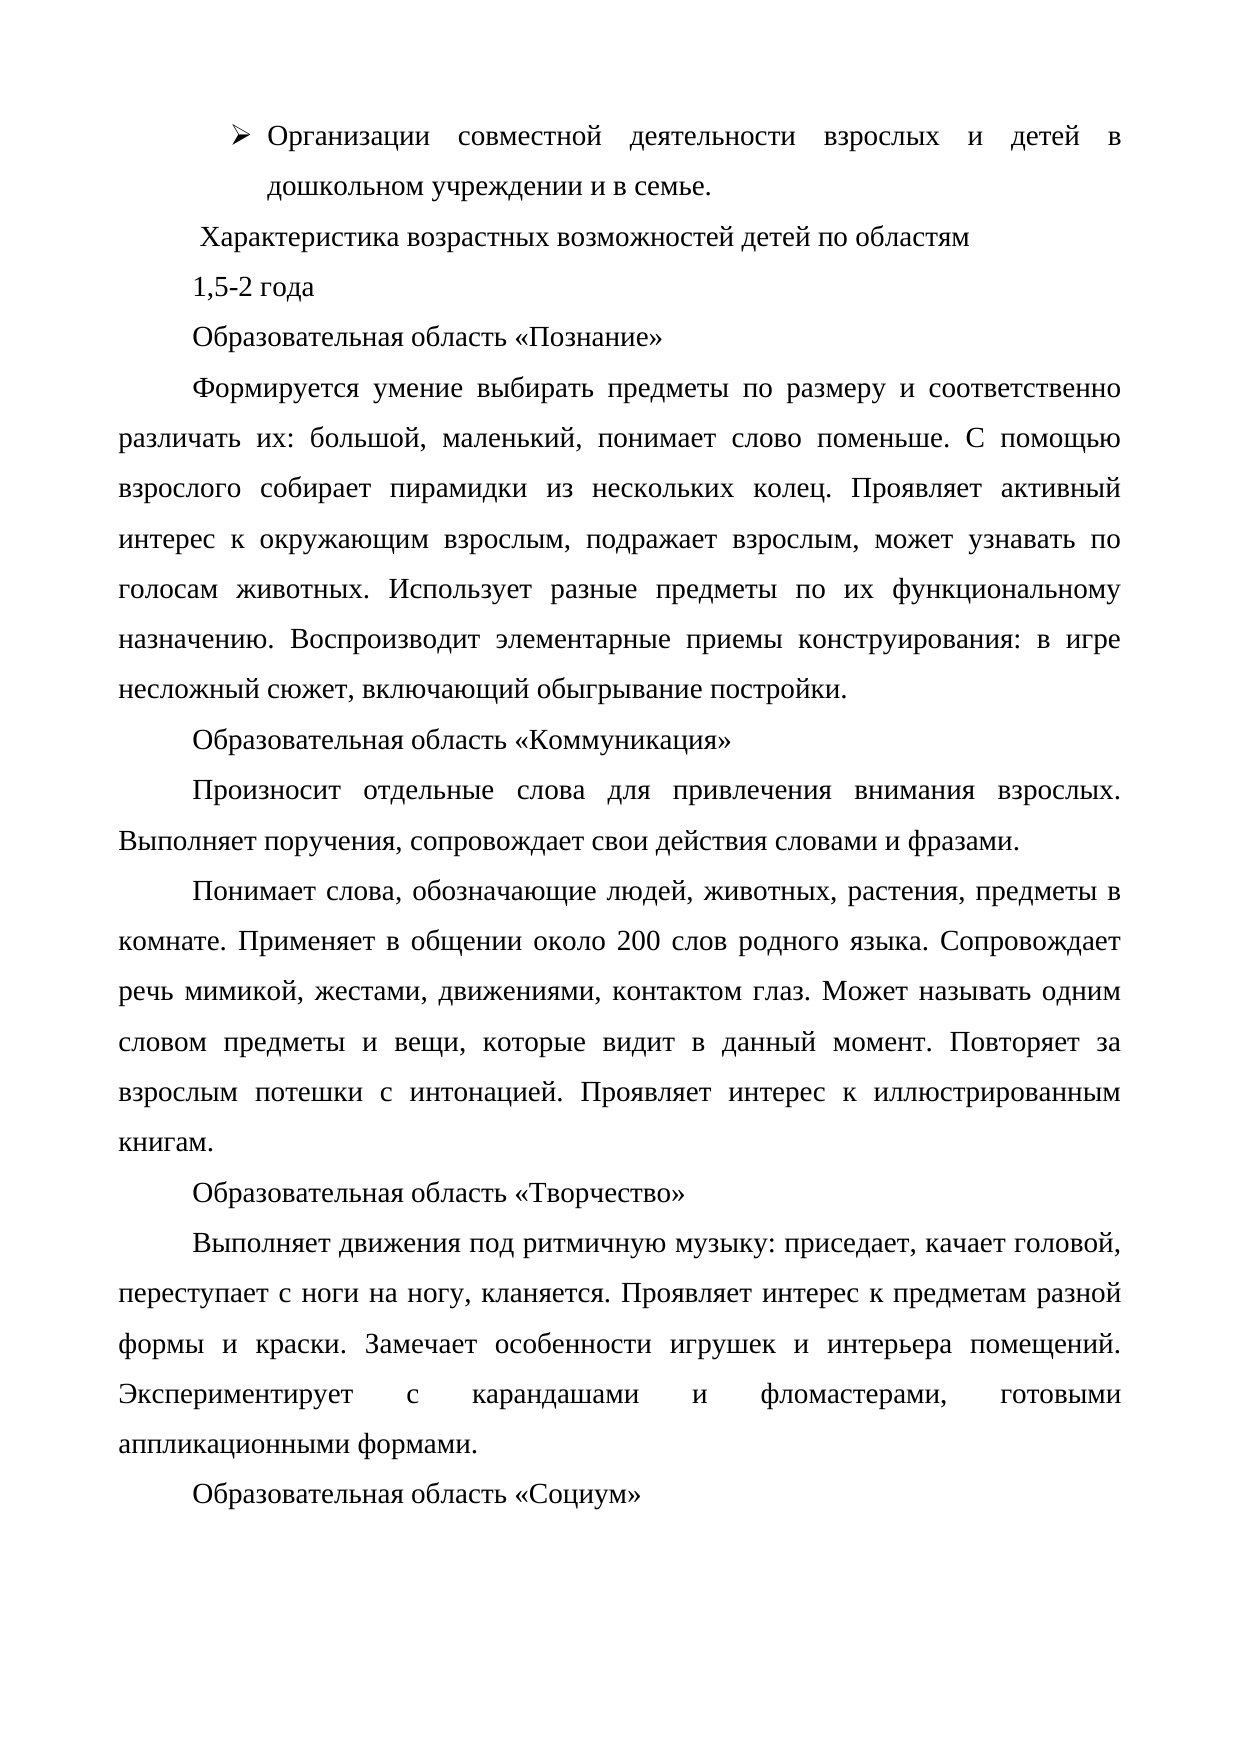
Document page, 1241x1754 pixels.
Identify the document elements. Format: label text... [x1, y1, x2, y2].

text Понимает слова, обозначающие людей, животных, растения, предметы в комнате. Применяет в общении около 200 слов родного языка. Сопровождает речь мимикой, жестами, движениями, контактом глаз. Может называть одним словом предметы и вещи, которые видит в данный момент. Повторяет за взрослым потешки с интонацией. Проявляет интерес к иллюстрированным книгам. [118, 873, 1122, 1158]
text Образовательная область «Социум» [118, 1477, 1122, 1510]
text Образовательная область «Познание» [118, 319, 1122, 353]
text Произносит отдельные слова для привлечения внимания взрослых. Выполняет поручения, сопровождает свои действия словами и фразами. [118, 772, 1122, 856]
text 1,5-2 года [118, 269, 1122, 303]
text Выполняет движения под ритмичную музыку: приседает, качает головой, переступает с ноги на ногу, кланяется. Проявляет интерес к предметам разной формы и краски. Замечает особенности игрушек и интерьера помещений. Экспериментирует с карандашами и фломастерами, готовыми аппликационными формами. [118, 1225, 1122, 1460]
text Формируется умение выбирать предметы по размеру и соответственно различать их: большой, маленький, понимает слово поменьше. С помощью взрослого собирает пирамидки из нескольких колец. Проявляет активный интерес к окружающим взрослым, подражает взрослым, может узнавать по голосам животных. Использует разные предметы по их функциональному назначению. Воспроизводит элементарные приемы конструирования: в игре несложный сюжет, включающий обыгрывание постройки. [118, 370, 1122, 705]
text Образовательная область «Коммуникация» [118, 722, 1122, 756]
list Организации совместной деятельности взрослых и детей в дошкольном учреждении и в семье. [229, 118, 1122, 202]
text Характеристика возрастных возможностей детей по областям [118, 219, 1122, 252]
text Образовательная область «Творчество» [118, 1175, 1122, 1208]
